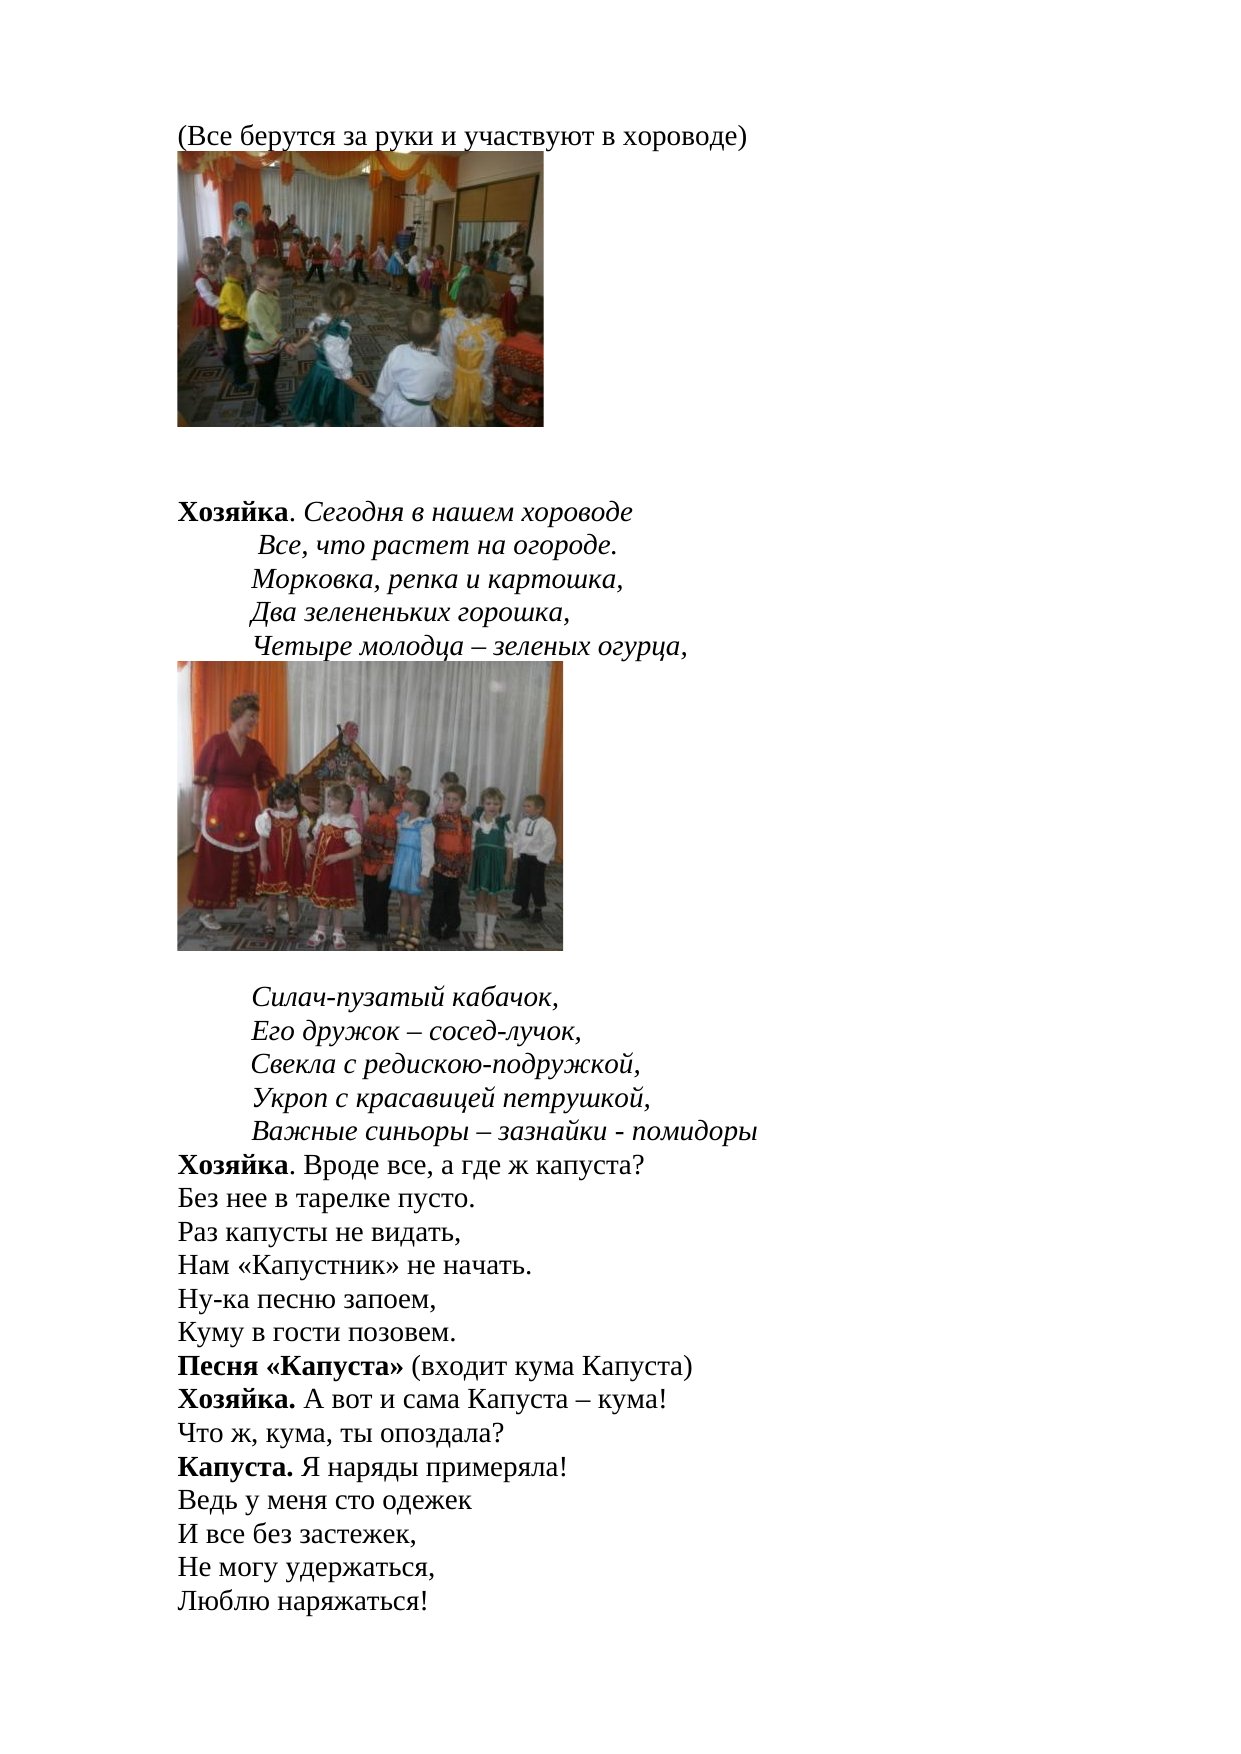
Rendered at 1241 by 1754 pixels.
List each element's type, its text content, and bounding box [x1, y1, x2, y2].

text Песня «Капуста» (входит кума Капуста) [177, 1348, 1152, 1382]
text Что ж, кума, ты опоздала? [177, 1415, 1152, 1449]
text Все, что растет на огороде. [177, 527, 1152, 561]
text Свекла с редискою-подружкой, [177, 1046, 1152, 1080]
text Два зелененьких горошка, [177, 594, 1152, 628]
text Без нее в тарелке пусто. [177, 1180, 1152, 1214]
text Хозяйка. А вот и сама Капуста – кума! [177, 1382, 1152, 1415]
text Его дружок – сосед-лучок, [177, 1013, 1152, 1046]
picture [177, 151, 544, 427]
text Морковка, репка и картошка, [177, 561, 1152, 594]
picture [177, 661, 564, 951]
text Силач-пузатый кабачок, [177, 979, 1152, 1013]
text Раз капусты не видать, [177, 1214, 1152, 1247]
text Ведь у меня сто одежек [177, 1482, 1152, 1516]
text Укроп с красавицей петрушкой, [177, 1080, 1152, 1113]
text Хозяйка. Вроде все, а где ж капуста? [177, 1147, 1152, 1180]
text Ну-ка песню запоем, [177, 1281, 1152, 1314]
text Важные синьоры – зазнайки - помидоры [177, 1113, 1152, 1147]
text Нам «Капустник» не начать. [177, 1247, 1152, 1281]
text И все без застежек, [177, 1516, 1152, 1549]
text Не могу удержаться, [177, 1549, 1152, 1583]
text Хозяйка. Сегодня в нашем хороводе [177, 494, 1152, 527]
text Куму в гости позовем. [177, 1314, 1152, 1348]
text Капуста. Я наряды примеряла! [177, 1449, 1152, 1482]
text Люблю наряжаться! [177, 1583, 1152, 1616]
